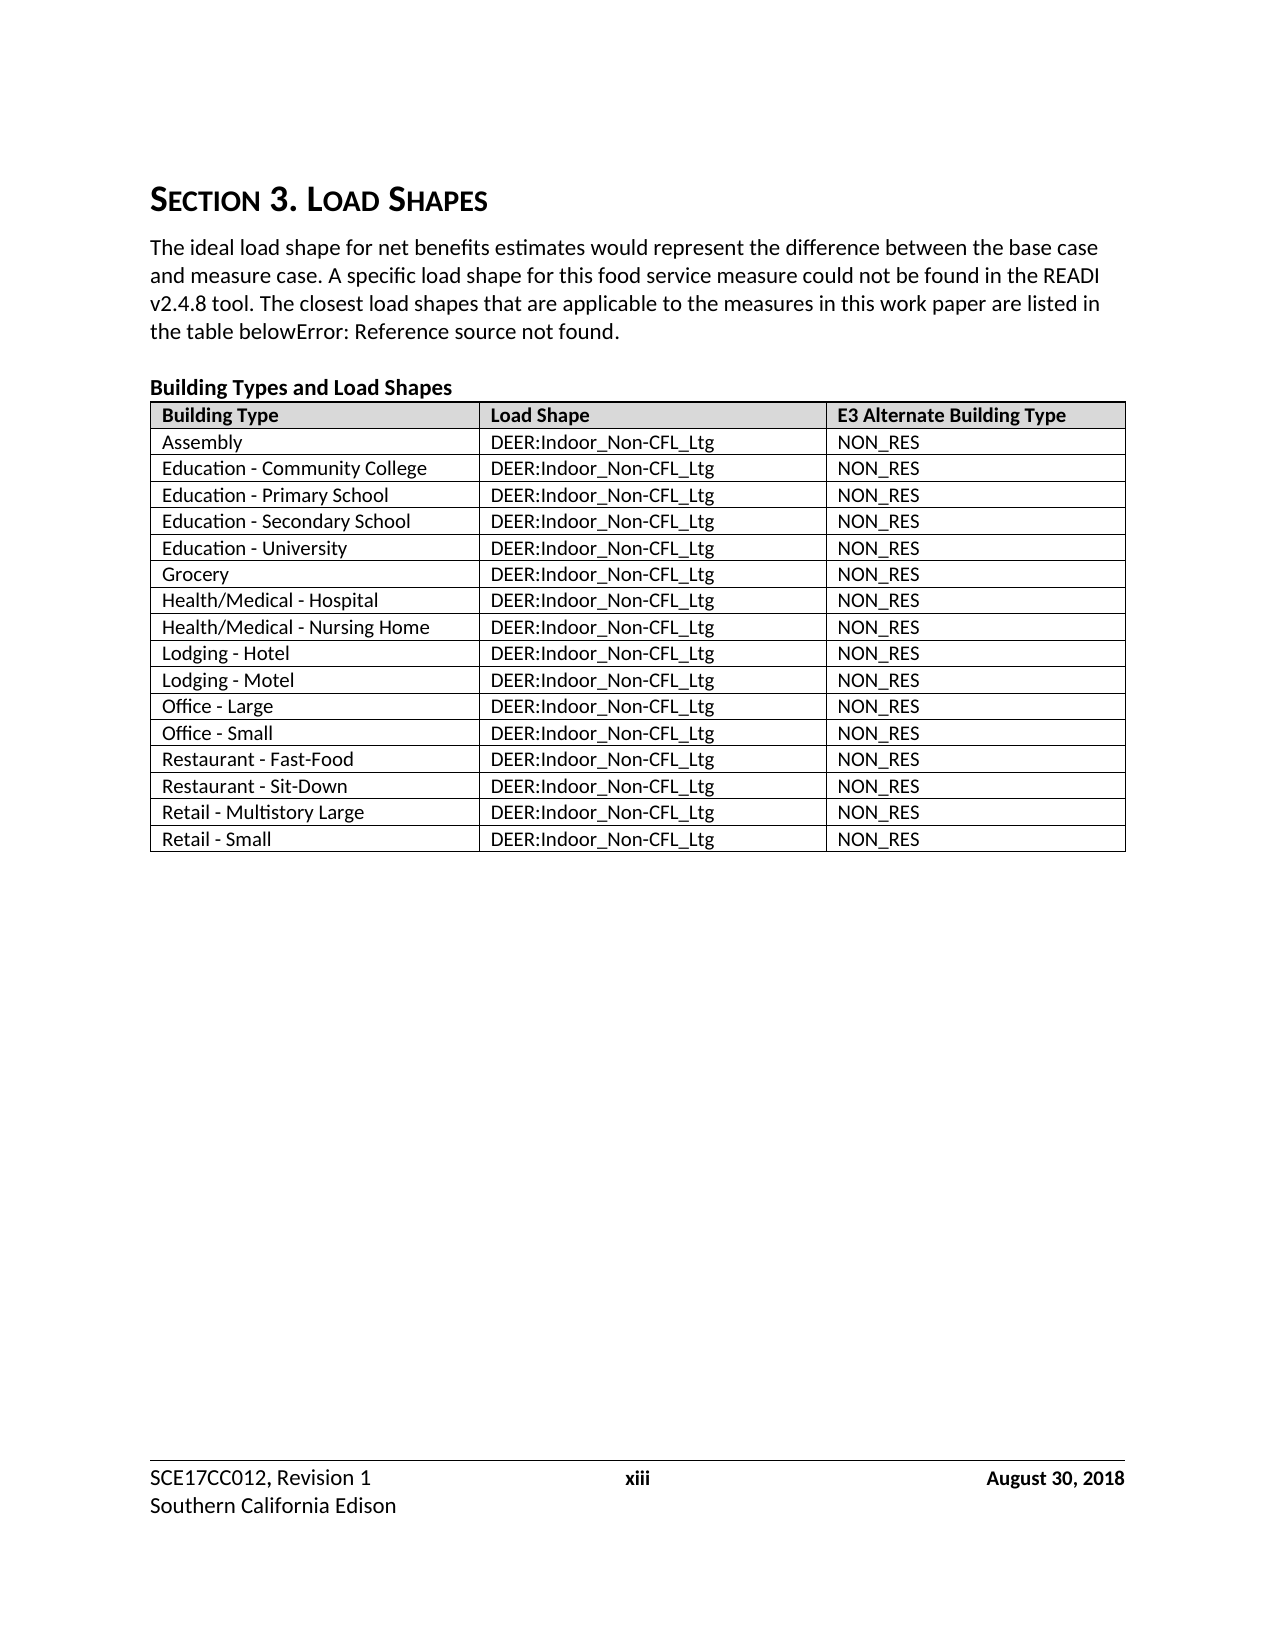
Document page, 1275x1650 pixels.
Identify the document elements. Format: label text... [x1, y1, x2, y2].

table_cell DEER:Indoor_Non-CFL_Ltg [480, 561, 826, 587]
table_cell NON_RES [827, 667, 1125, 692]
table_cell NON_RES [827, 429, 1125, 454]
table_cell DEER:Indoor_Non-CFL_Ltg [480, 667, 826, 692]
table_cell NON_RES [827, 826, 1125, 851]
table_cell NON_RES [827, 482, 1125, 507]
table_cell DEER:Indoor_Non-CFL_Ltg [480, 588, 826, 613]
table_cell DEER:Indoor_Non-CFL_Ltg [480, 614, 826, 639]
table_cell NON_RES [827, 561, 1125, 587]
table_cell Education - University [151, 535, 479, 560]
table_cell Office - Small [151, 720, 479, 745]
table_cell DEER:Indoor_Non-CFL_Ltg [480, 826, 826, 851]
table_header Building Type [151, 403, 479, 428]
table_cell Office - Large [151, 694, 479, 719]
subtitle Section 3. Load Shapes [150, 175, 1125, 221]
table_cell DEER:Indoor_Non-CFL_Ltg [480, 799, 826, 825]
table_cell DEER:Indoor_Non-CFL_Ltg [480, 641, 826, 666]
table_cell Lodging - Hotel [151, 641, 479, 666]
table_cell Restaurant - Fast-Food [151, 746, 479, 772]
table_cell Assembly [151, 429, 479, 454]
table_cell NON_RES [827, 799, 1125, 825]
table_cell NON_RES [827, 694, 1125, 719]
table_header Load Shape [480, 403, 826, 428]
table_cell DEER:Indoor_Non-CFL_Ltg [480, 720, 826, 745]
table_cell Retail - Small [151, 826, 479, 851]
table_cell DEER:Indoor_Non-CFL_Ltg [480, 482, 826, 507]
table_cell DEER:Indoor_Non-CFL_Ltg [480, 508, 826, 534]
table_cell DEER:Indoor_Non-CFL_Ltg [480, 429, 826, 454]
table_cell NON_RES [827, 508, 1125, 534]
table_cell DEER:Indoor_Non-CFL_Ltg [480, 746, 826, 772]
table_cell NON_RES [827, 535, 1125, 560]
table_header E3 Alternate Building Type [827, 403, 1125, 428]
table_cell Grocery [151, 561, 479, 587]
table_cell Lodging - Motel [151, 667, 479, 692]
table_cell NON_RES [827, 641, 1125, 666]
table_cell Retail - Multistory Large [151, 799, 479, 825]
table_cell NON_RES [827, 720, 1125, 745]
table_cell NON_RES [827, 773, 1125, 798]
table_cell DEER:Indoor_Non-CFL_Ltg [480, 694, 826, 719]
table_cell DEER:Indoor_Non-CFL_Ltg [480, 535, 826, 560]
table_cell NON_RES [827, 746, 1125, 772]
text Building Types and Load Shapes [150, 373, 1125, 401]
table_cell NON_RES [827, 455, 1125, 481]
table_cell Health/Medical - Nursing Home [151, 614, 479, 639]
table_cell NON_RES [827, 588, 1125, 613]
table_cell NON_RES [827, 614, 1125, 639]
table_cell Health/Medical - Hospital [151, 588, 479, 613]
table_cell DEER:Indoor_Non-CFL_Ltg [480, 773, 826, 798]
table_cell Restaurant - Sit-Down [151, 773, 479, 798]
table_cell Education - Secondary School [151, 508, 479, 534]
table_cell Education - Community College [151, 455, 479, 481]
table_cell Education - Primary School [151, 482, 479, 507]
table_cell DEER:Indoor_Non-CFL_Ltg [480, 455, 826, 481]
